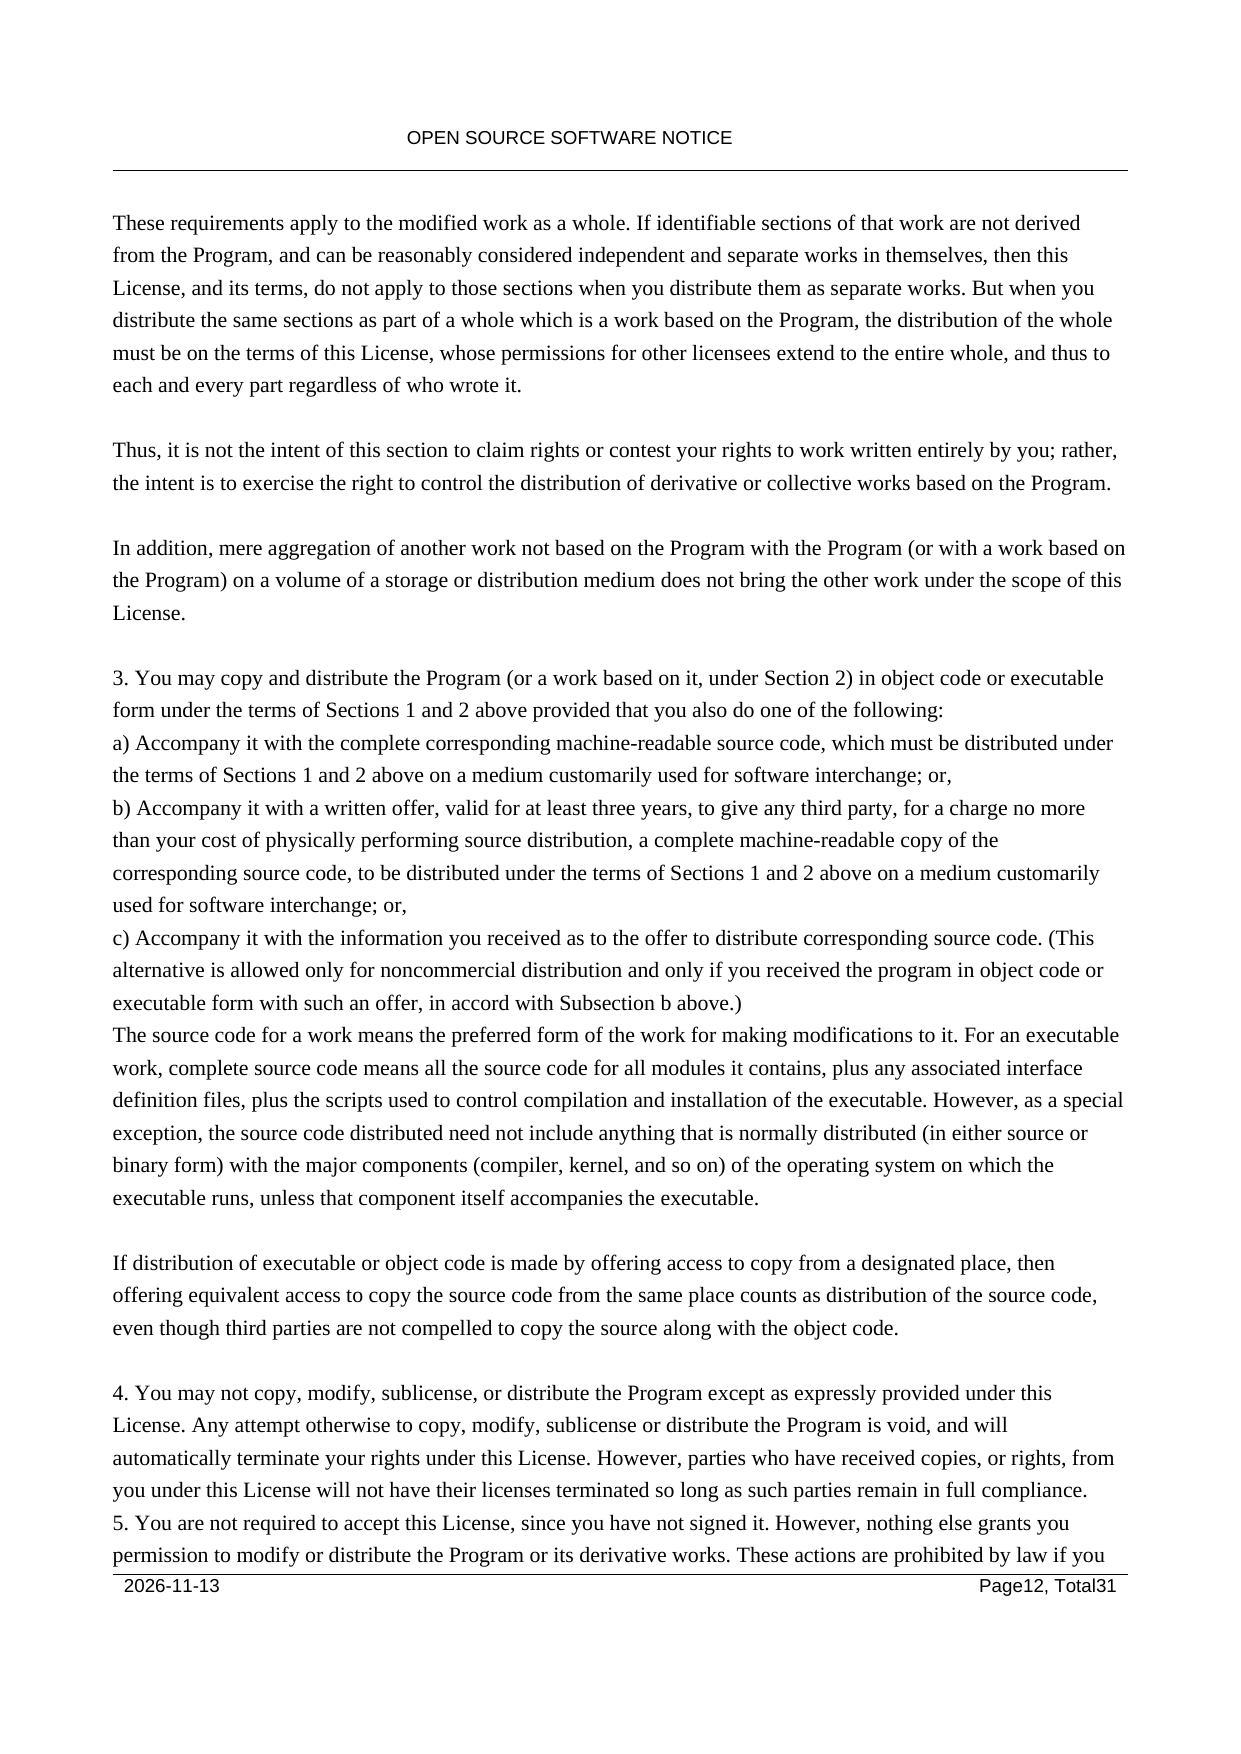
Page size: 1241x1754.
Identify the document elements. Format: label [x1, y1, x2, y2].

text [112, 206, 1128, 1571]
